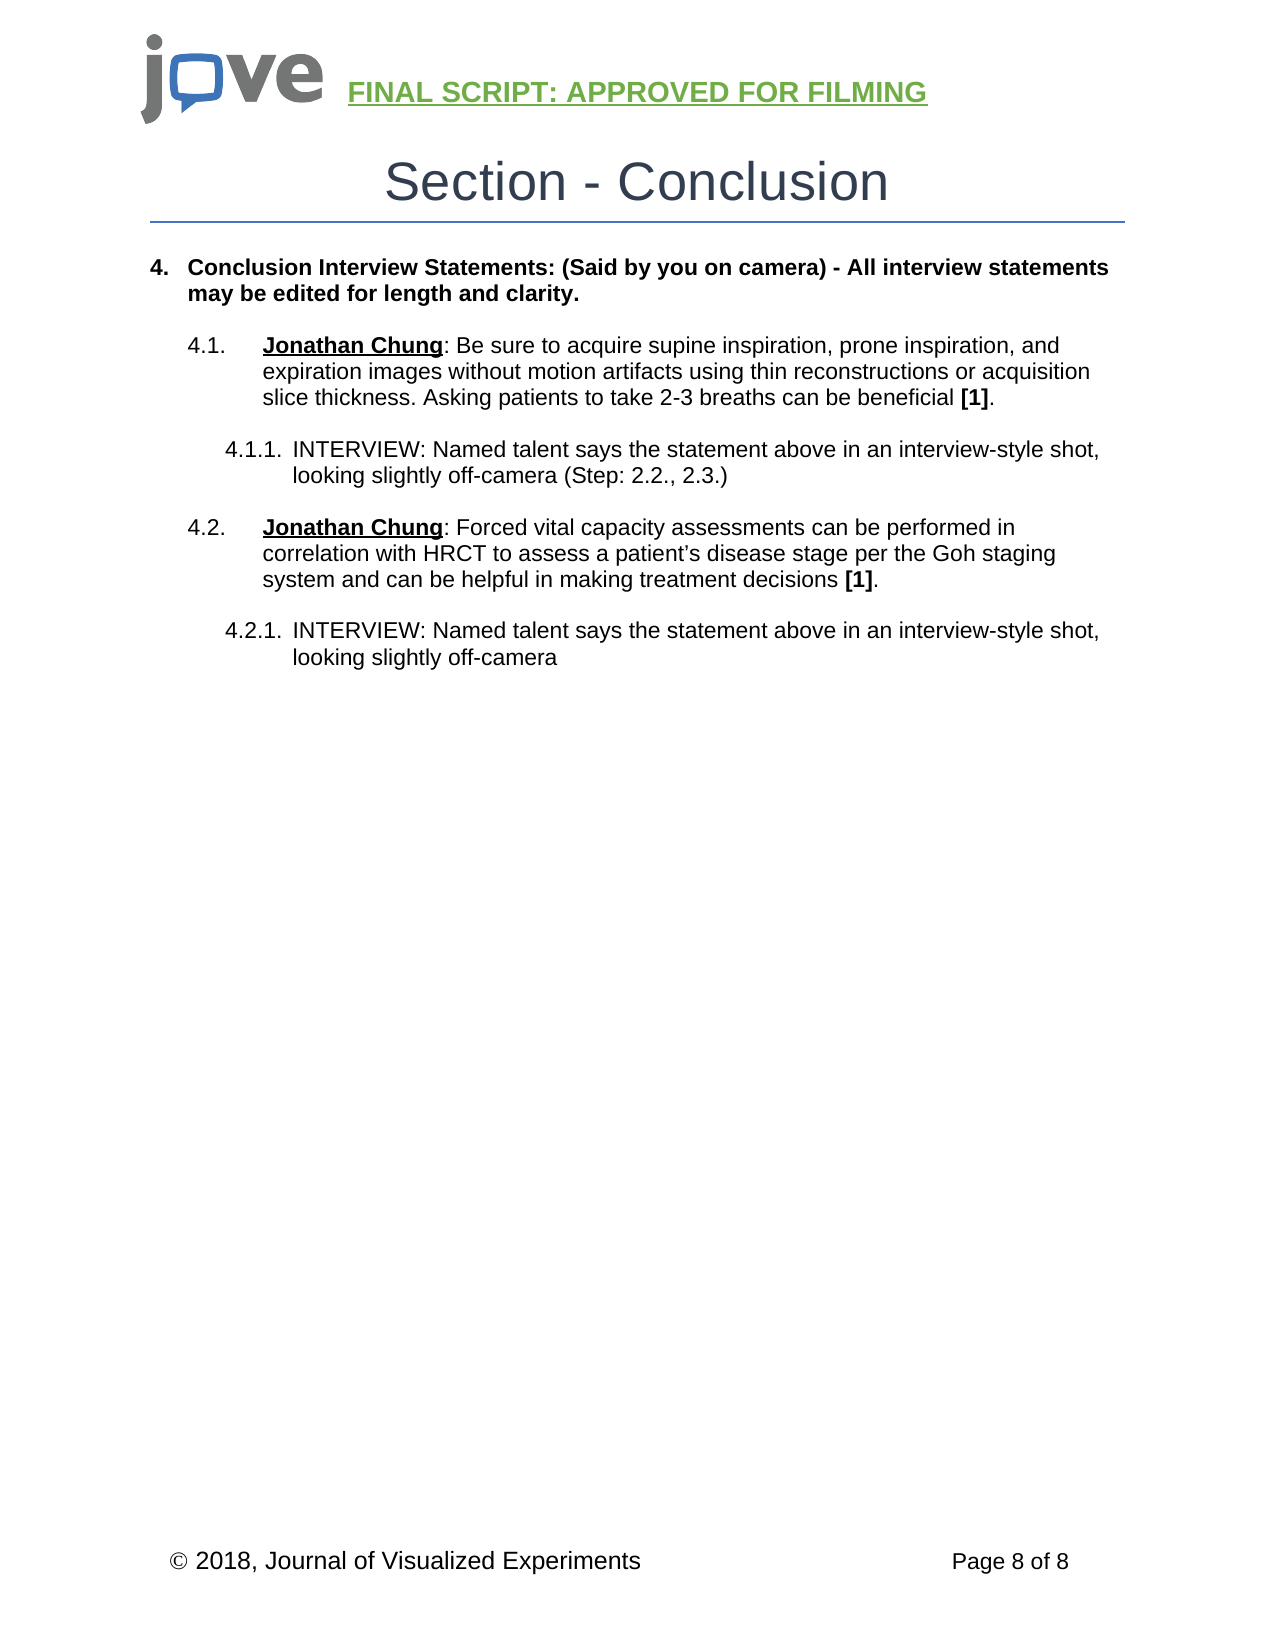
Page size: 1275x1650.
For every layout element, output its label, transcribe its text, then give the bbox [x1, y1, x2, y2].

picture [140, 34, 323, 124]
title Section - Conclusion [150, 150, 1125, 221]
list INTERVIEW: Named talent says the statement above in an interview-style shot, looking slightly off-camera (Step: 2.2., 2.3.) [225, 436, 1125, 488]
list Conclusion Interview Statements: (Said by you on camera) - All interview statements may be edited for length and clarity. [150, 254, 1125, 307]
list INTERVIEW: Named talent says the statement above in an interview-style shot, looking slightly off-camera [225, 617, 1125, 670]
list Jonathan Chung: Forced vital capacity assessments can be performed in correlation with HRCT to assess a patient’s disease stage per the Goh staging system and can be helpful in making treatment decisions [1]. [187, 513, 1125, 592]
list Jonathan Chung: Be sure to acquire supine inspiration, prone inspiration, and expiration images without motion artifacts using thin reconstructions or acquisition slice thickness. Asking patients to take 2-3 breaths can be beneficial [1]. [187, 332, 1125, 411]
